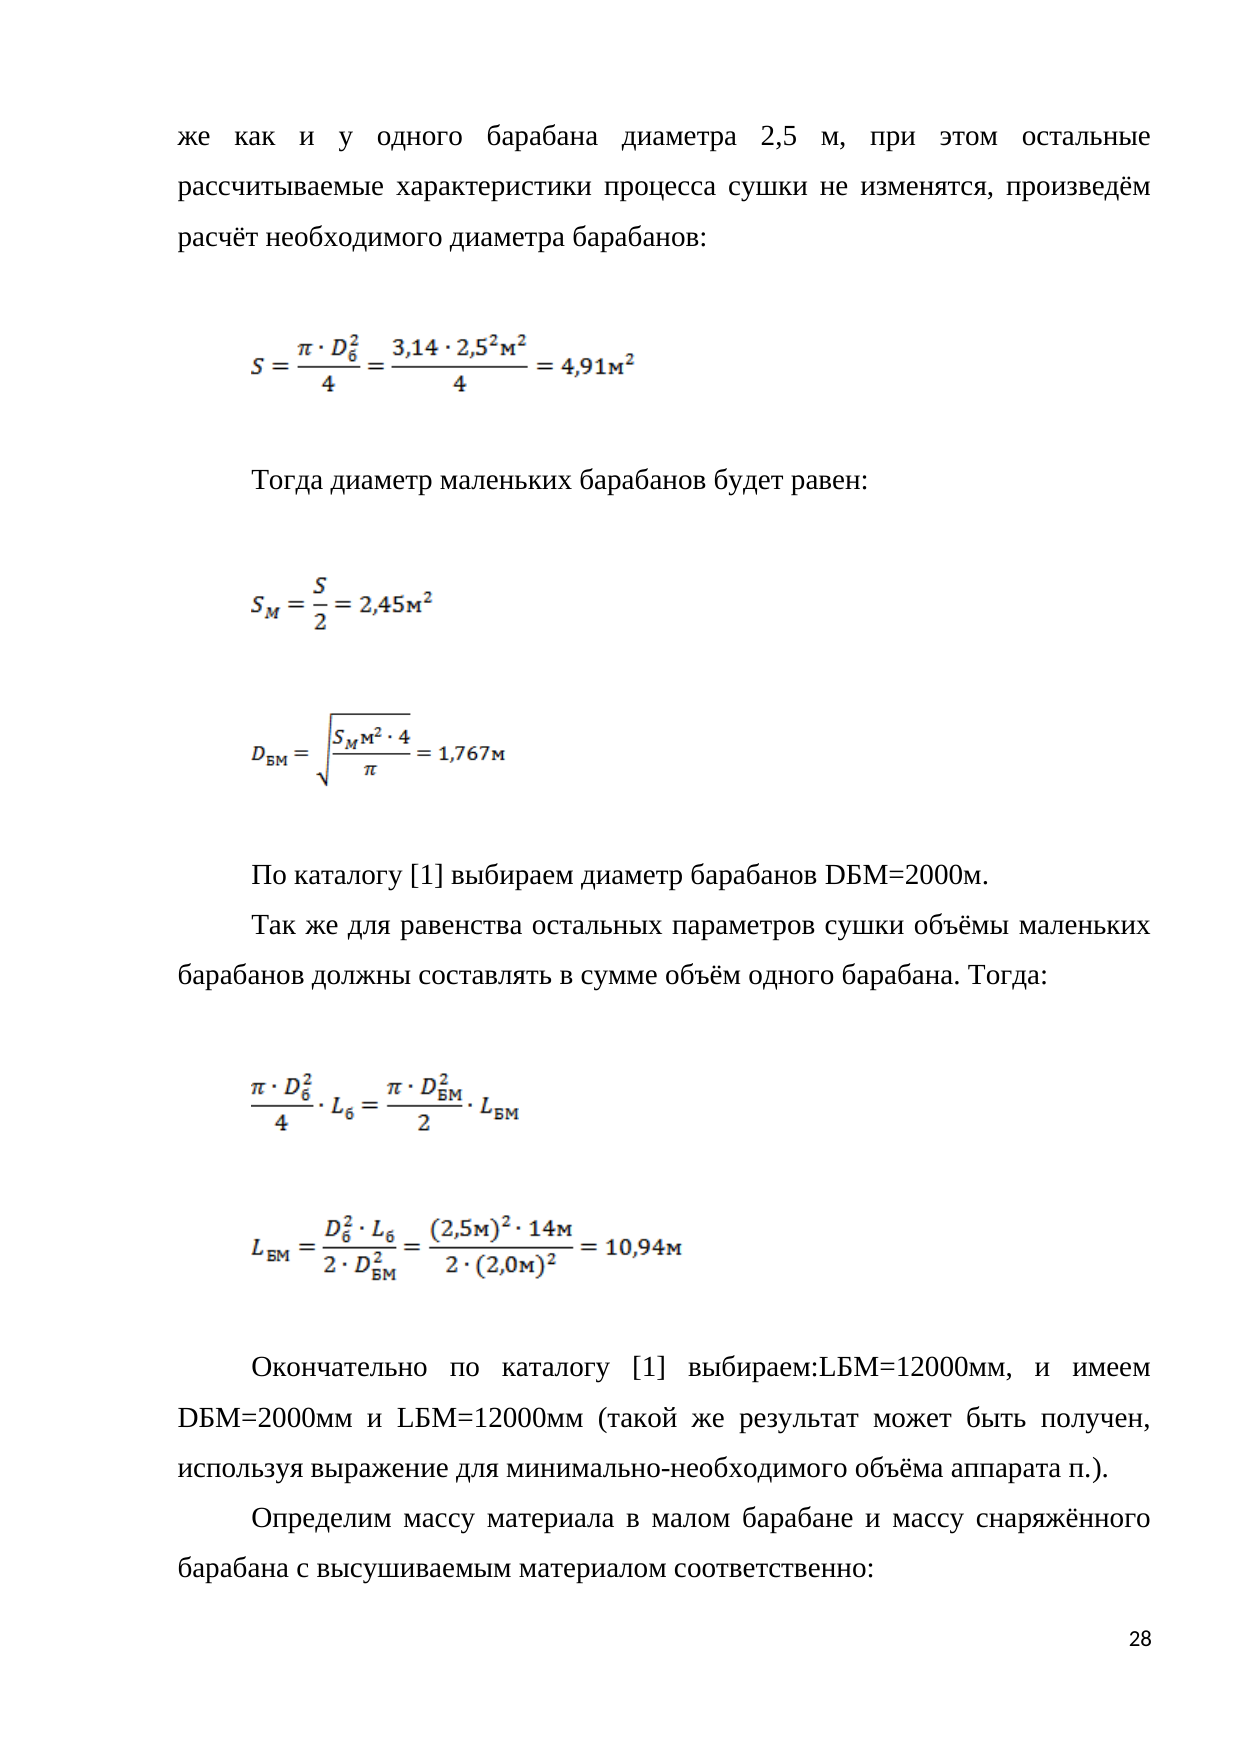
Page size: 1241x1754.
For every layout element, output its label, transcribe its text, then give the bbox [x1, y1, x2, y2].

picture [251, 319, 636, 398]
picture [251, 1058, 519, 1137]
text Тогда диаметр маленьких барабанов будет равен: [177, 462, 1152, 495]
picture [251, 562, 434, 636]
picture [251, 1200, 683, 1285]
text Так же для равенства остальных параметров сушки объёмы маленьких барабанов должны составлять в сумме объём одного барабана. Тогда: [177, 907, 1152, 991]
text Окончательно по каталогу [1] выбираем:LБМ=12000мм, и имеем DБМ=2000мм и LБМ=12000мм (такой же результат может быть получен, используя выражение для минимально-необходимого объёма аппарата п.2.2). [177, 1349, 1152, 1483]
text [177, 118, 1152, 252]
text По каталогу [1] выбираем диаметр барабанов DБМ=2000м. [177, 857, 1152, 890]
text Определим массу материала в малом барабане и массу снаряжённого барабана с высушиваемым материалом соответственно: [177, 1500, 1152, 1584]
picture [251, 700, 506, 793]
